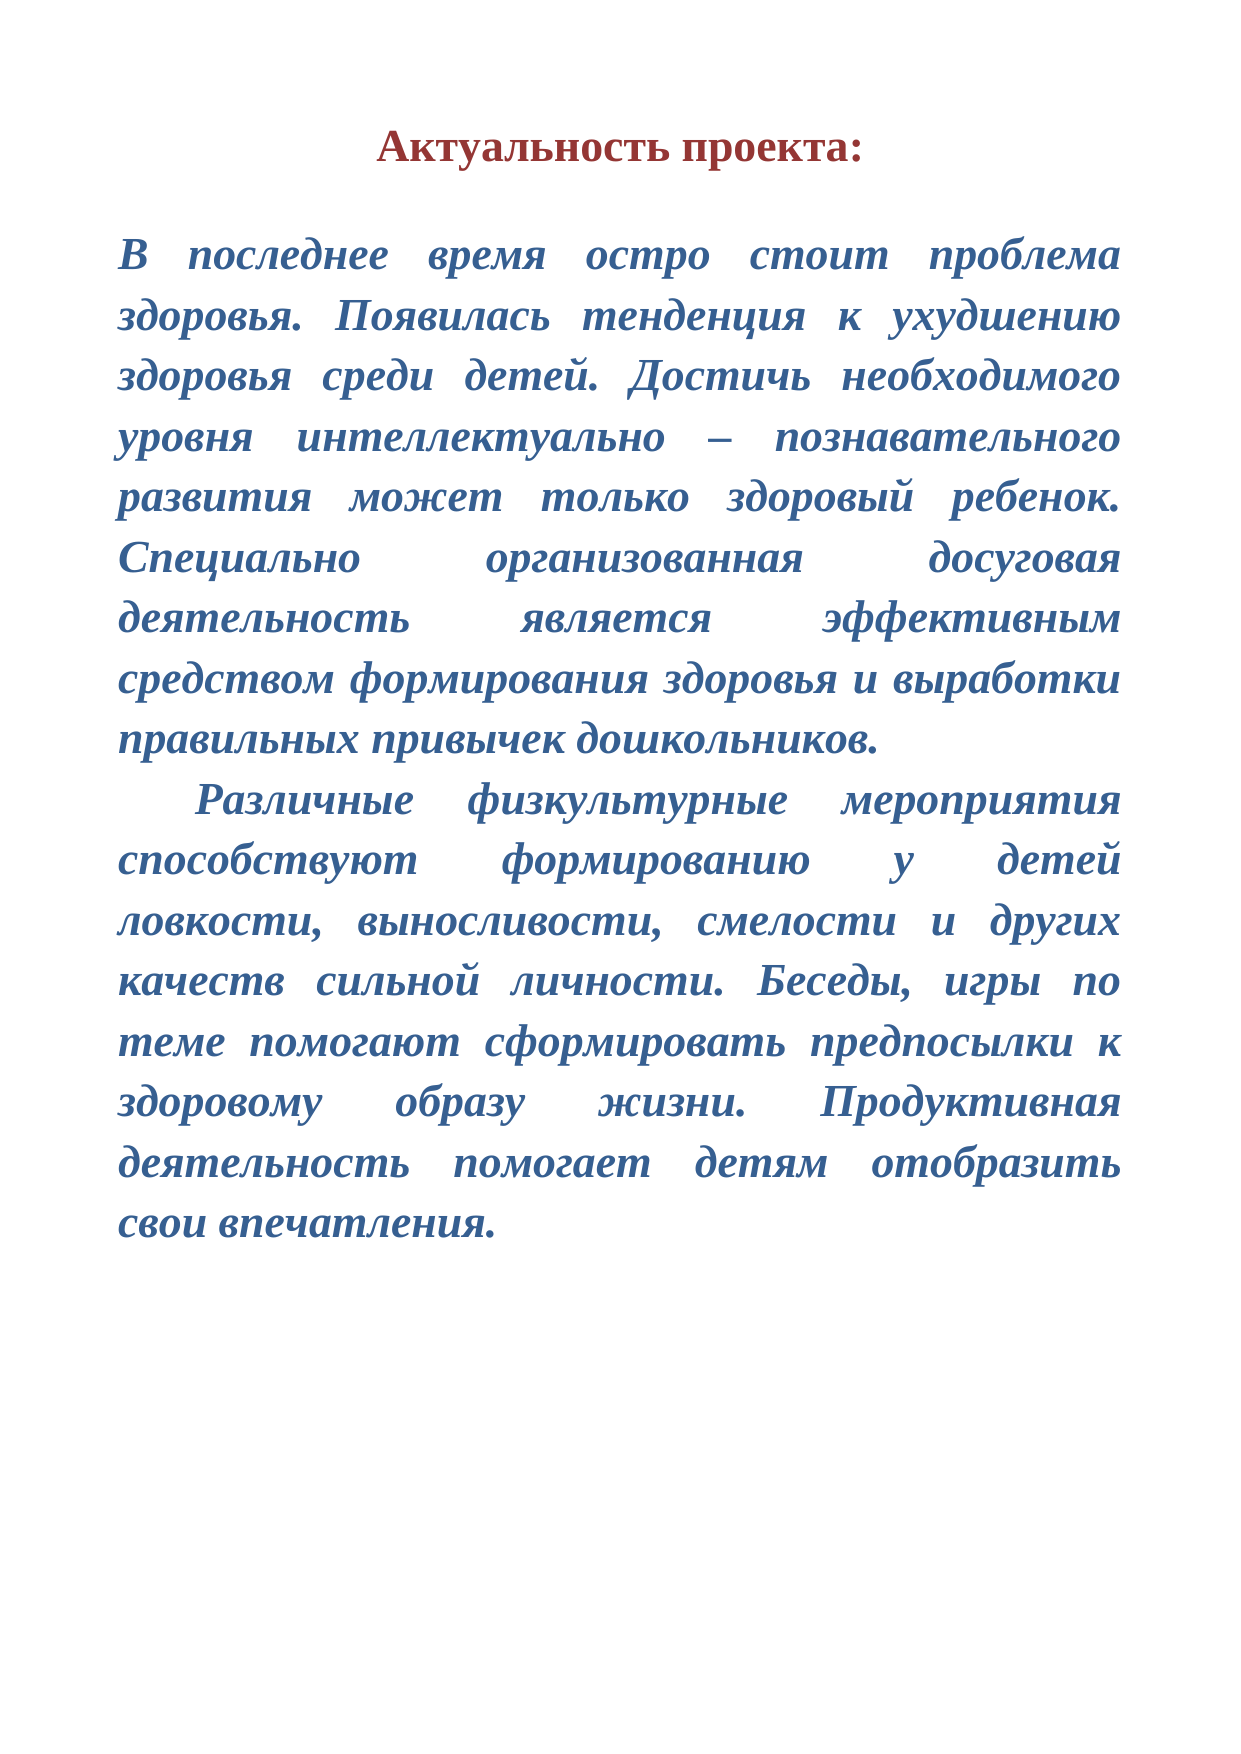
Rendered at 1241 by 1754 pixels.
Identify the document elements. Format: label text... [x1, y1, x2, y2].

text Различные физкультурные мероприятия способствуют формированию у детей ловкости, выносливости, смелости и других качеств сильной личности. Беседы, игры по теме помогают сформировать предпосылки к здоровому образу жизни. Продуктивная деятельность помогает детям отобразить свои впечатления. [118, 771, 1122, 1248]
text Актуальность проекта: [118, 118, 1122, 171]
text В последнее время остро стоит проблема здоровья. Появилась тенденция к ухудшению здоровья среди детей. Достичь необходимого уровня интеллектуально – познавательного развития может только здоровый ребенок. Специально организованная досуговая деятельность является эффективным средством формирования здоровья и выработки правильных привычек дошкольников. [118, 227, 1122, 764]
